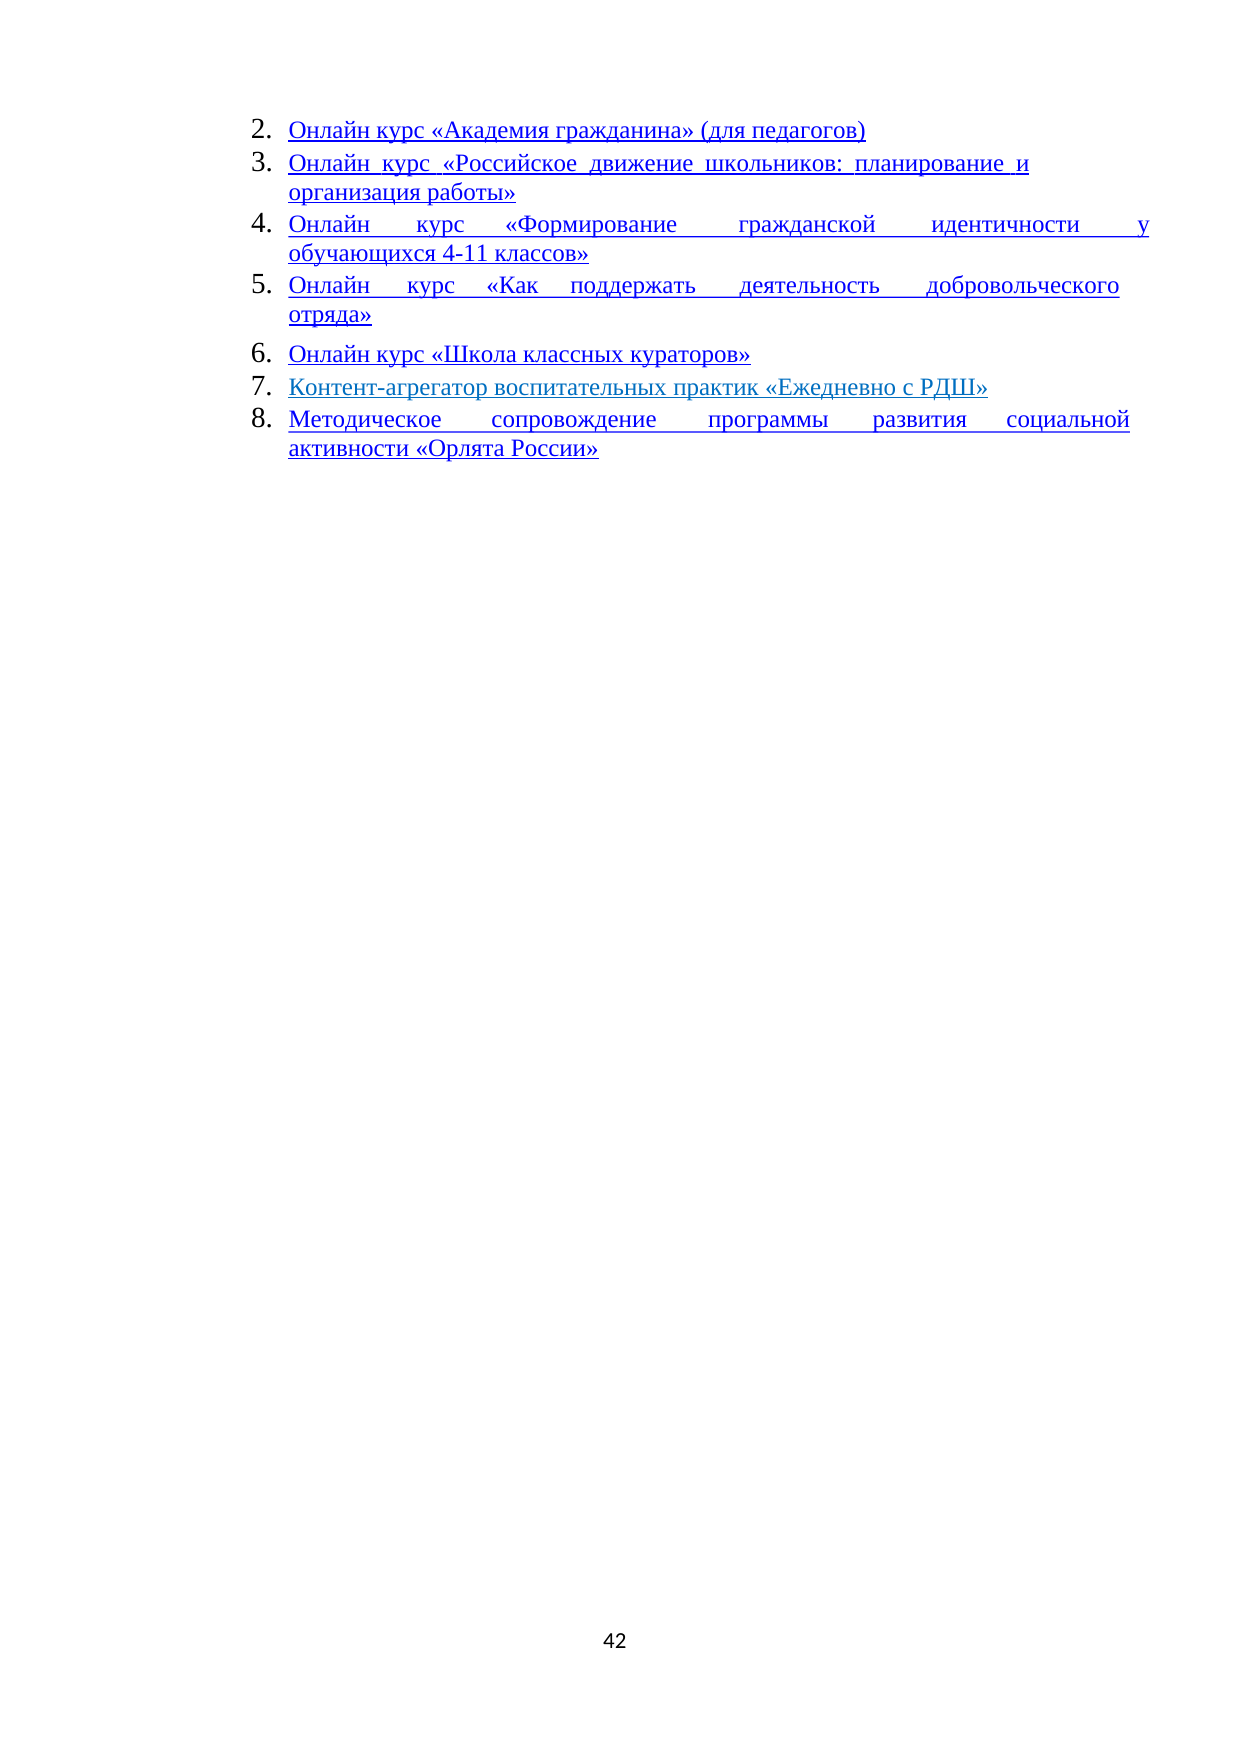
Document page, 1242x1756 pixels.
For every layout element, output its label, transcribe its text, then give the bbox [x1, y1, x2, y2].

list Онлайн курс «Формирование гражданской идентичности у обучающихся 4-11 классов» [251, 207, 1151, 266]
list Контент-агрегатор воспитательных практик «Ежедневно с РДШ» [251, 369, 1164, 402]
list Методическое сопровождение программы развития социальной активности «Орлята России» [251, 402, 1131, 462]
list Онлайн курс «Академия гражданина» (для педагогов) [251, 112, 1164, 145]
list Онлайн курс «Российское движение школьников: планирование и организация работы» [251, 146, 1032, 206]
list Онлайн курс «Школа классных кураторов» [251, 336, 1164, 369]
list Онлайн курс «Как поддержать деятельность добровольческого отряда» [251, 267, 1121, 328]
